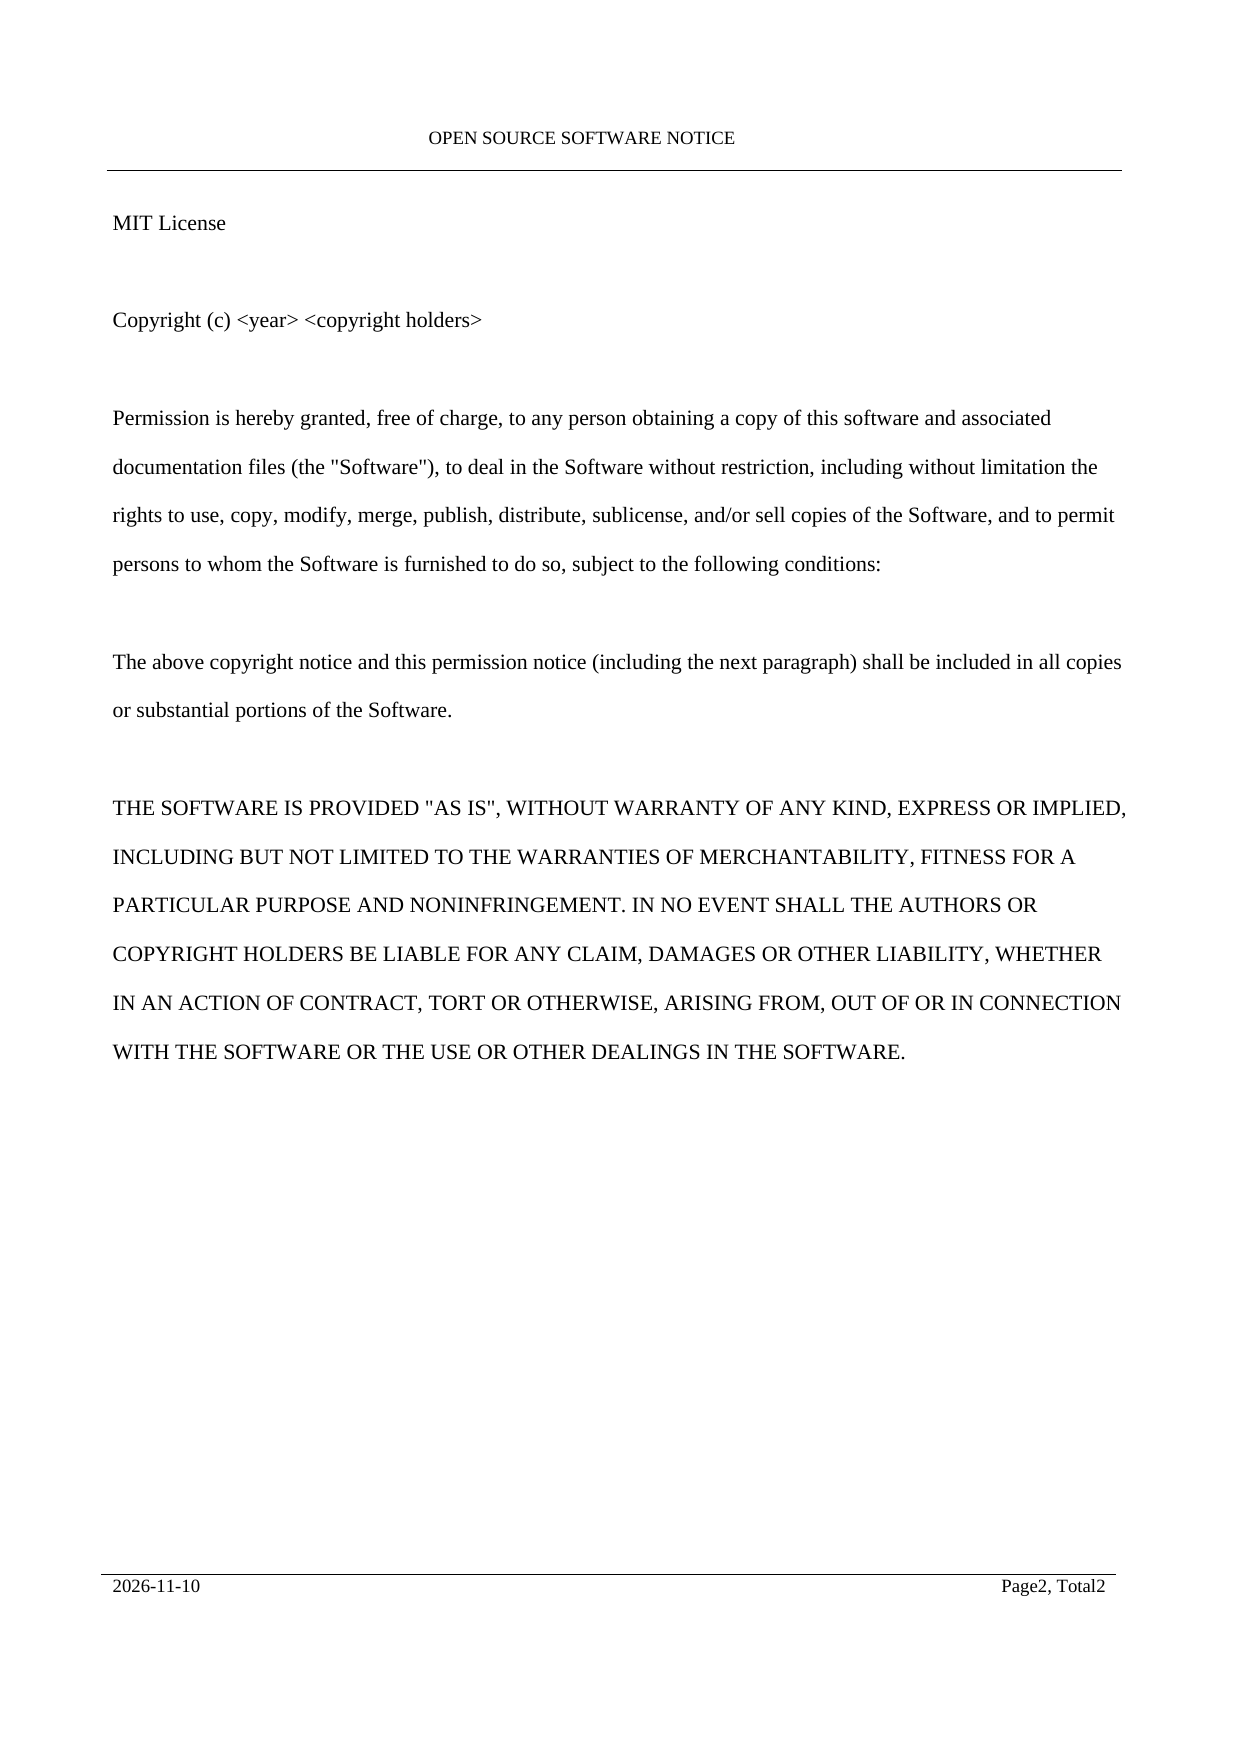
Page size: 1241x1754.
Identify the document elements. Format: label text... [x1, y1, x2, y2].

text MIT License Copyright (c) <year> <copyright holders> Permission is hereby granted, free of charge, to any person obtaining a copy of this software and associated documentation files (the "Software"), to deal in the Software without restriction, including without limitation the rights to use, copy, modify, merge, publish, distribute, sublicense, and/or sell copies of the Software, and to permit persons to whom the Software is furnished to do so, subject to the following conditions: The above copyright notice and this permission notice (including the next paragraph) shall be included in all copies or substantial portions of the Software. THE SOFTWARE IS PROVIDED "AS IS", WITHOUT WARRANTY OF ANY KIND, EXPRESS OR IMPLIED, INCLUDING BUT NOT LIMITED TO THE WARRANTIES OF MERCHANTABILITY, FITNESS FOR A PARTICULAR PURPOSE AND NONINFRINGEMENT. IN NO EVENT SHALL THE AUTHORS OR COPYRIGHT HOLDERS BE LIABLE FOR ANY CLAIM, DAMAGES OR OTHER LIABILITY, WHETHER IN AN ACTION OF CONTRACT, TORT OR OTHERWISE, ARISING FROM, OUT OF OR IN CONNECTION WITH THE SOFTWARE OR THE USE OR OTHER DEALINGS IN THE SOFTWARE. [112, 206, 1128, 1068]
